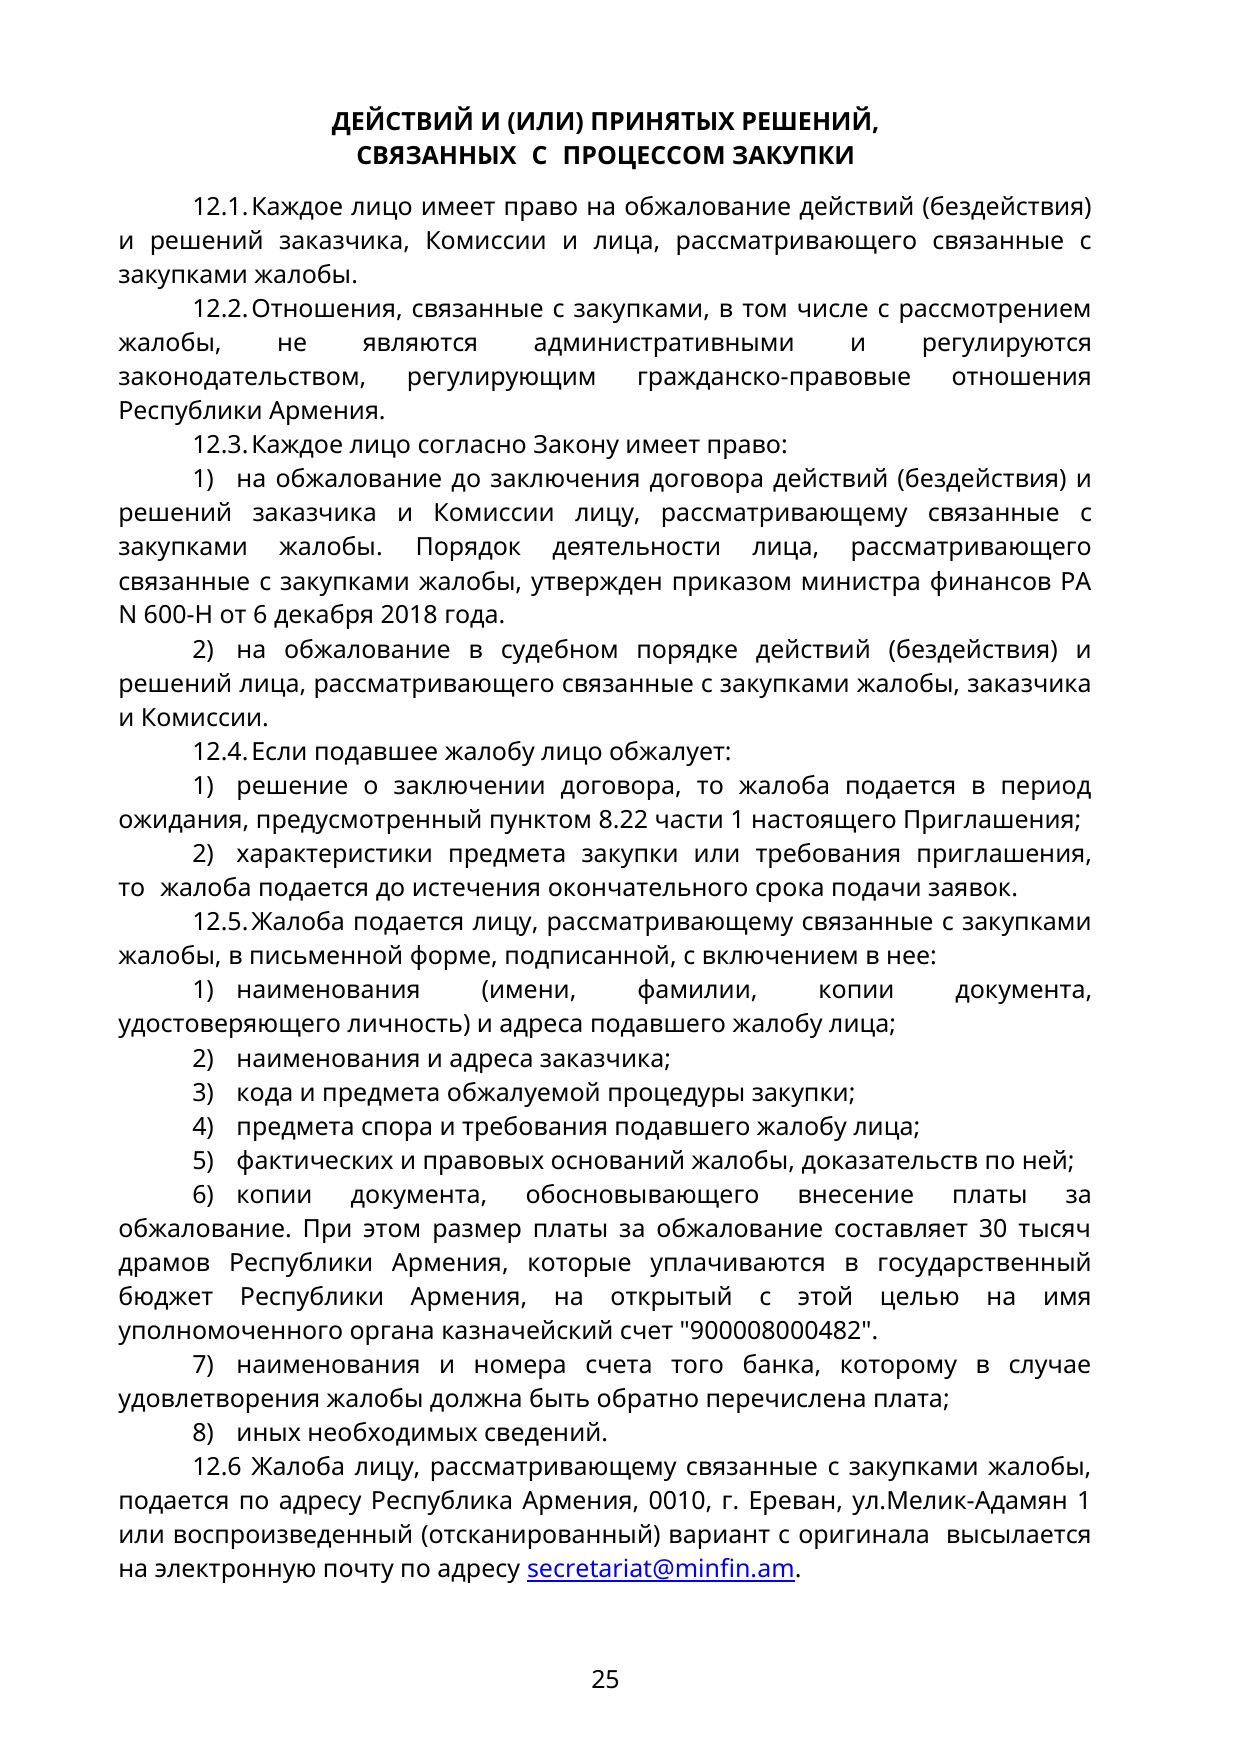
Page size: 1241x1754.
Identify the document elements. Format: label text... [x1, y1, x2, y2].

text 12.4. Если подавшее жалобу лицо обжалует: [118, 733, 1092, 767]
text 12.6 Жалоба лицу, рассматривающему связанные с закупками жалобы, подается по адресу Республика Армения, 0010, г. Ереван, ул.Мелик-Адамян 1 или воспроизведенный (отсканированный) вариант с оригинала высылается на электронную почту по адресу secretariat@minfin.am. [118, 1449, 1092, 1585]
text 3) кода и предмета обжалуемой процедуры закупки; [118, 1074, 1092, 1108]
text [177, 103, 1034, 172]
text 8) иных необходимых сведений. [118, 1415, 1092, 1449]
text 2) наименования и адреса заказчика; [118, 1040, 1092, 1074]
text 1) на обжалование до заключения договора действий (бездействия) и решений заказчика и Комиссии лицу, рассматривающему связанные с закупками жалобы. Порядок деятельности лица, рассматривающего связанные с закупками жалобы, утвержден приказом министра финансов РА N 600-Н от 6 декабря 2018 года. [118, 461, 1092, 631]
text 12.1. Каждое лицо имеет право на обжалование действий (бездействия) и решений заказчика, Комиссии и лица, рассматривающего связанные с закупками жалобы. [118, 188, 1092, 291]
text 5) фактических и правовых оснований жалобы, доказательств по ней; [118, 1142, 1092, 1176]
text 6) копии документа, обосновывающего внесение платы за обжалование. При этом размер платы за обжалование составляет 30 тысяч драмов Республики Армения, которые уплачиваются в государственный бюджет Республики Армения, на открытый с этой целью на имя уполномоченного органа казначейский счет "900008000482". [118, 1176, 1092, 1347]
text 1) решение о заключении договора, то жалоба подается в период ожидания, предусмотренный пунктом 8.22 части 1 настоящего Приглашения; [118, 767, 1092, 836]
text 2) на обжалование в судебном порядке действий (бездействия) и решений лица, рассматривающего связанные с закупками жалобы, заказчика и Комиссии. [118, 631, 1092, 733]
text 4) предмета спора и требования подавшего жалобу лица; [118, 1108, 1092, 1142]
text 12.2. Отношения, связанные с закупками, в том числе с рассмотрением жалобы, не являются административными и регулируются законодательством, регулирующим гражданско-правовые отношения Республики Армения. [118, 291, 1092, 427]
text 12.3. Каждое лицо согласно Закону имеет право: [118, 427, 1092, 461]
text 7) наименования и номера счета того банка, которому в случае удовлетворения жалобы должна быть обратно перечислена плата; [118, 1347, 1092, 1415]
text 12.5. Жалоба подается лицу, рассматривающему связанные с закупками жалобы, в письменной форме, подписанной, с включением в нее: [118, 904, 1092, 972]
text 2) характеристики предмета закупки или требования приглашения, то жалоба подается до истечения окончательного срока подачи заявок. [118, 836, 1092, 904]
text 1) наименования (имени, фамилии, копии документа, удостоверяющего личность) и адреса подавшего жалобу лица; [118, 972, 1092, 1040]
